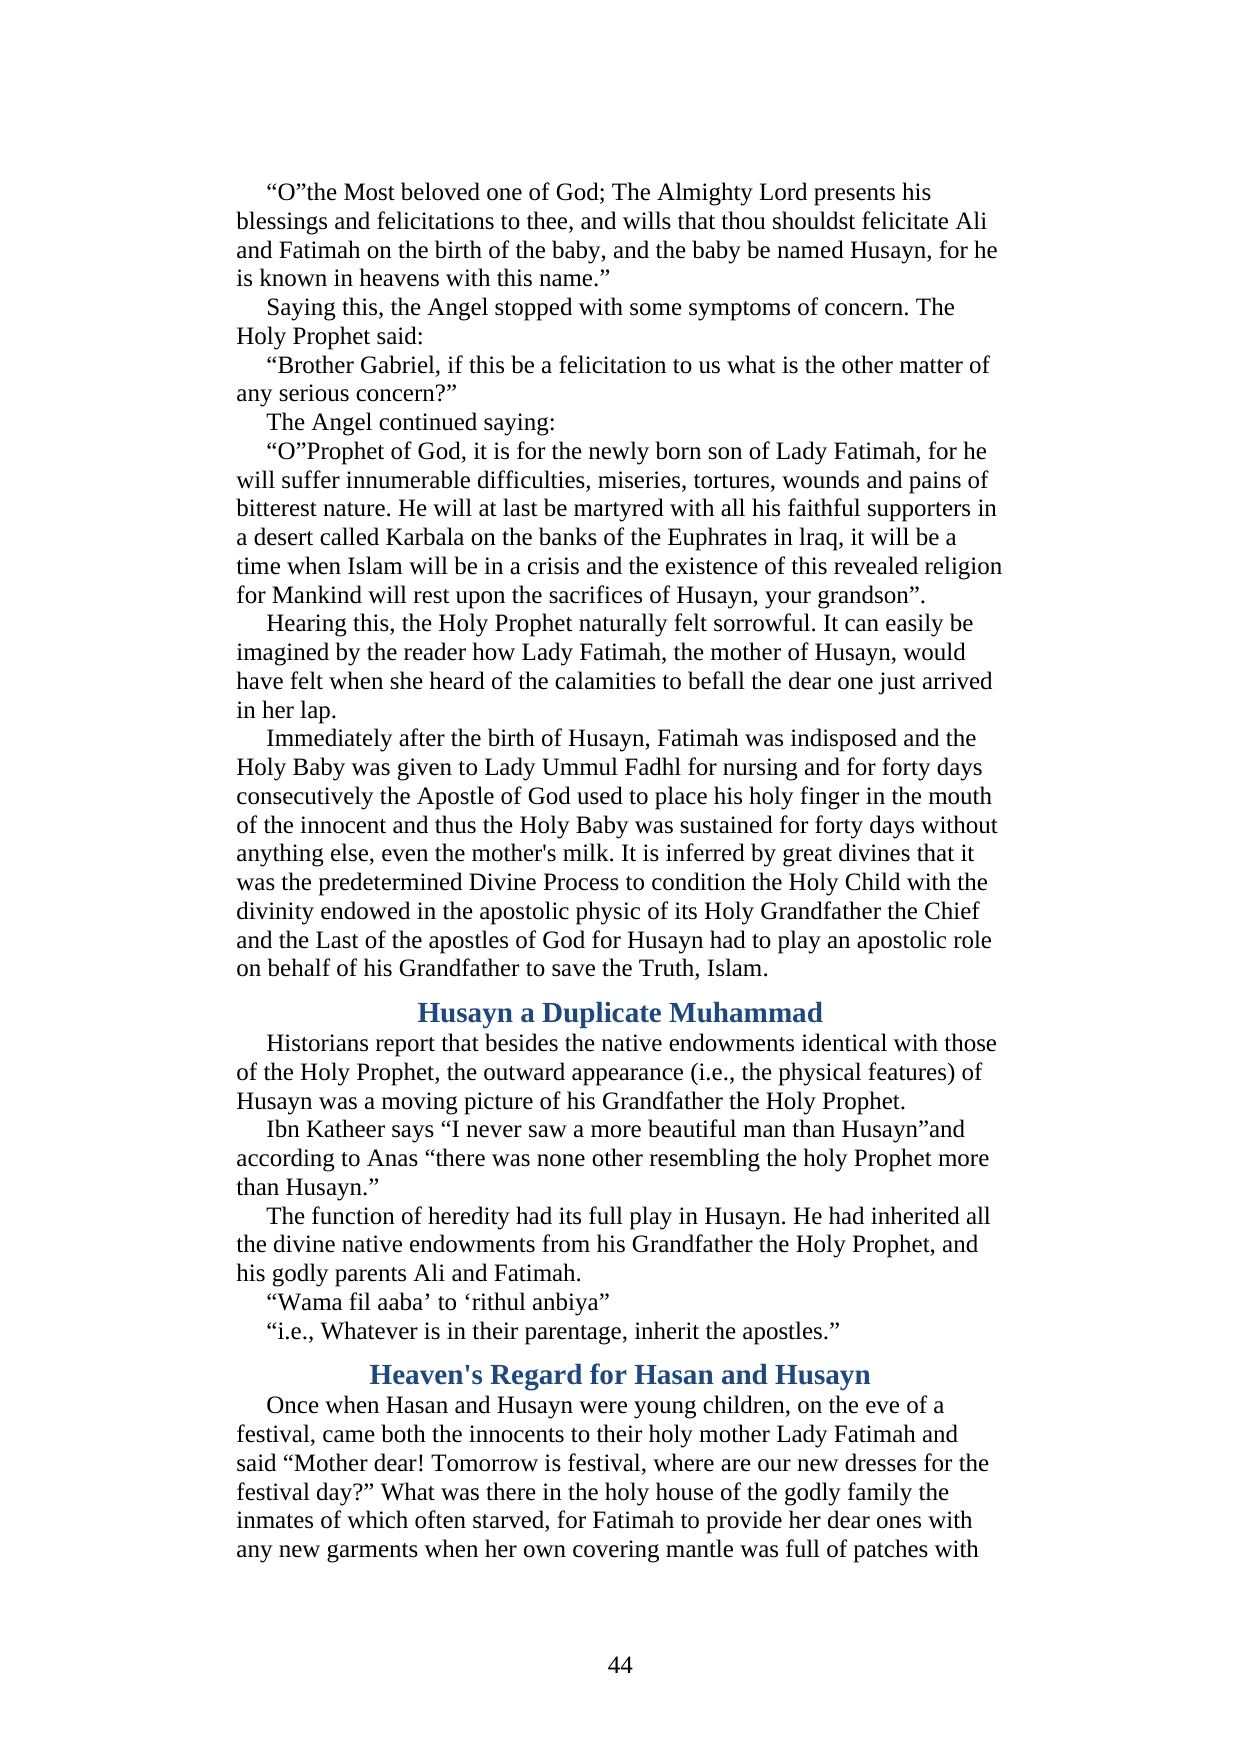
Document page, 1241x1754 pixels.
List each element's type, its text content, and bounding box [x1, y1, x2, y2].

text “Brother Gabriel, if this be a felicitation to us what is the other matter of any serious concern?” [236, 350, 1004, 407]
subtitle Heaven's Regard for Hasan and Husayn [236, 1357, 1004, 1391]
text Hearing this, the Holy Prophet naturally felt sorrowful. It can easily be imagined by the reader how Lady Fatimah, the mother of Husayn, would have felt when she heard of the calamities to befall the dear one just arrived in her lap. [236, 608, 1004, 723]
text “Wama fil aaba’ to ‘rithul anbiya” [236, 1287, 1004, 1316]
text Immediately after the birth of Husayn, Fatimah was indisposed and the Holy Baby was given to Lady Ummul Fadhl for nursing and for forty days consecutively the Apostle of God used to place his holy finger in the mouth of the innocent and thus the Holy Baby was sustained for forty days without anything else, even the mother's milk. It is inferred by great divines that it was the predetermined Divine Process to condition the Holy Child with the divinity endowed in the apostolic physic of its Holy Grandfather the Chief and the Last of the apostles of God for Husayn had to play an apostolic role on behalf of his Grandfather to save the Truth, Islam. [236, 723, 1004, 982]
text The function of heredity had its full play in Husayn. He had inherited all the divine native endowments from his Grandfather the Holy Prophet, and his godly parents Ali and Fatimah. [236, 1201, 1004, 1287]
text Ibn Katheer says “I never saw a more beautiful man than Husayn”and according to Anas “there was none other resembling the holy Prophet more than Husayn.” [236, 1114, 1004, 1201]
subtitle Husayn a Duplicate Muhammad [236, 995, 1004, 1028]
text “i.e., Whatever is in their parentage, inherit the apostles.” [236, 1316, 1004, 1344]
text “O”the Most beloved one of God; The Almighty Lord presents his blessings and felicitations to thee, and wills that thou shouldst felicitate Ali and Fatimah on the birth of the baby, and the baby be named Husayn, for he is known in heavens with this name.” [236, 177, 1004, 292]
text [236, 1391, 1004, 1563]
text The Angel continued saying: [236, 407, 1004, 436]
text Saying this, the Angel stopped with some symptoms of concern. The Holy Prophet said: [236, 292, 1004, 350]
text “O”Prophet of God, it is for the newly born son of Lady Fatimah, for he will suffer innumerable difficulties, miseries, tortures, wounds and pains of bitterest nature. He will at last be martyred with all his faithful supporters in a desert called Karbala on the banks of the Euphrates in lraq, it will be a time when Islam will be in a crisis and the existence of this revealed religion for Mankind will rest upon the sacrifices of Husayn, your grandson”. [236, 436, 1004, 608]
text Historians report that besides the native endowments identical with those of the Holy Prophet, the outward appearance (i.e., the physical features) of Husayn was a moving picture of his Grandfather the Holy Prophet. [236, 1028, 1004, 1114]
